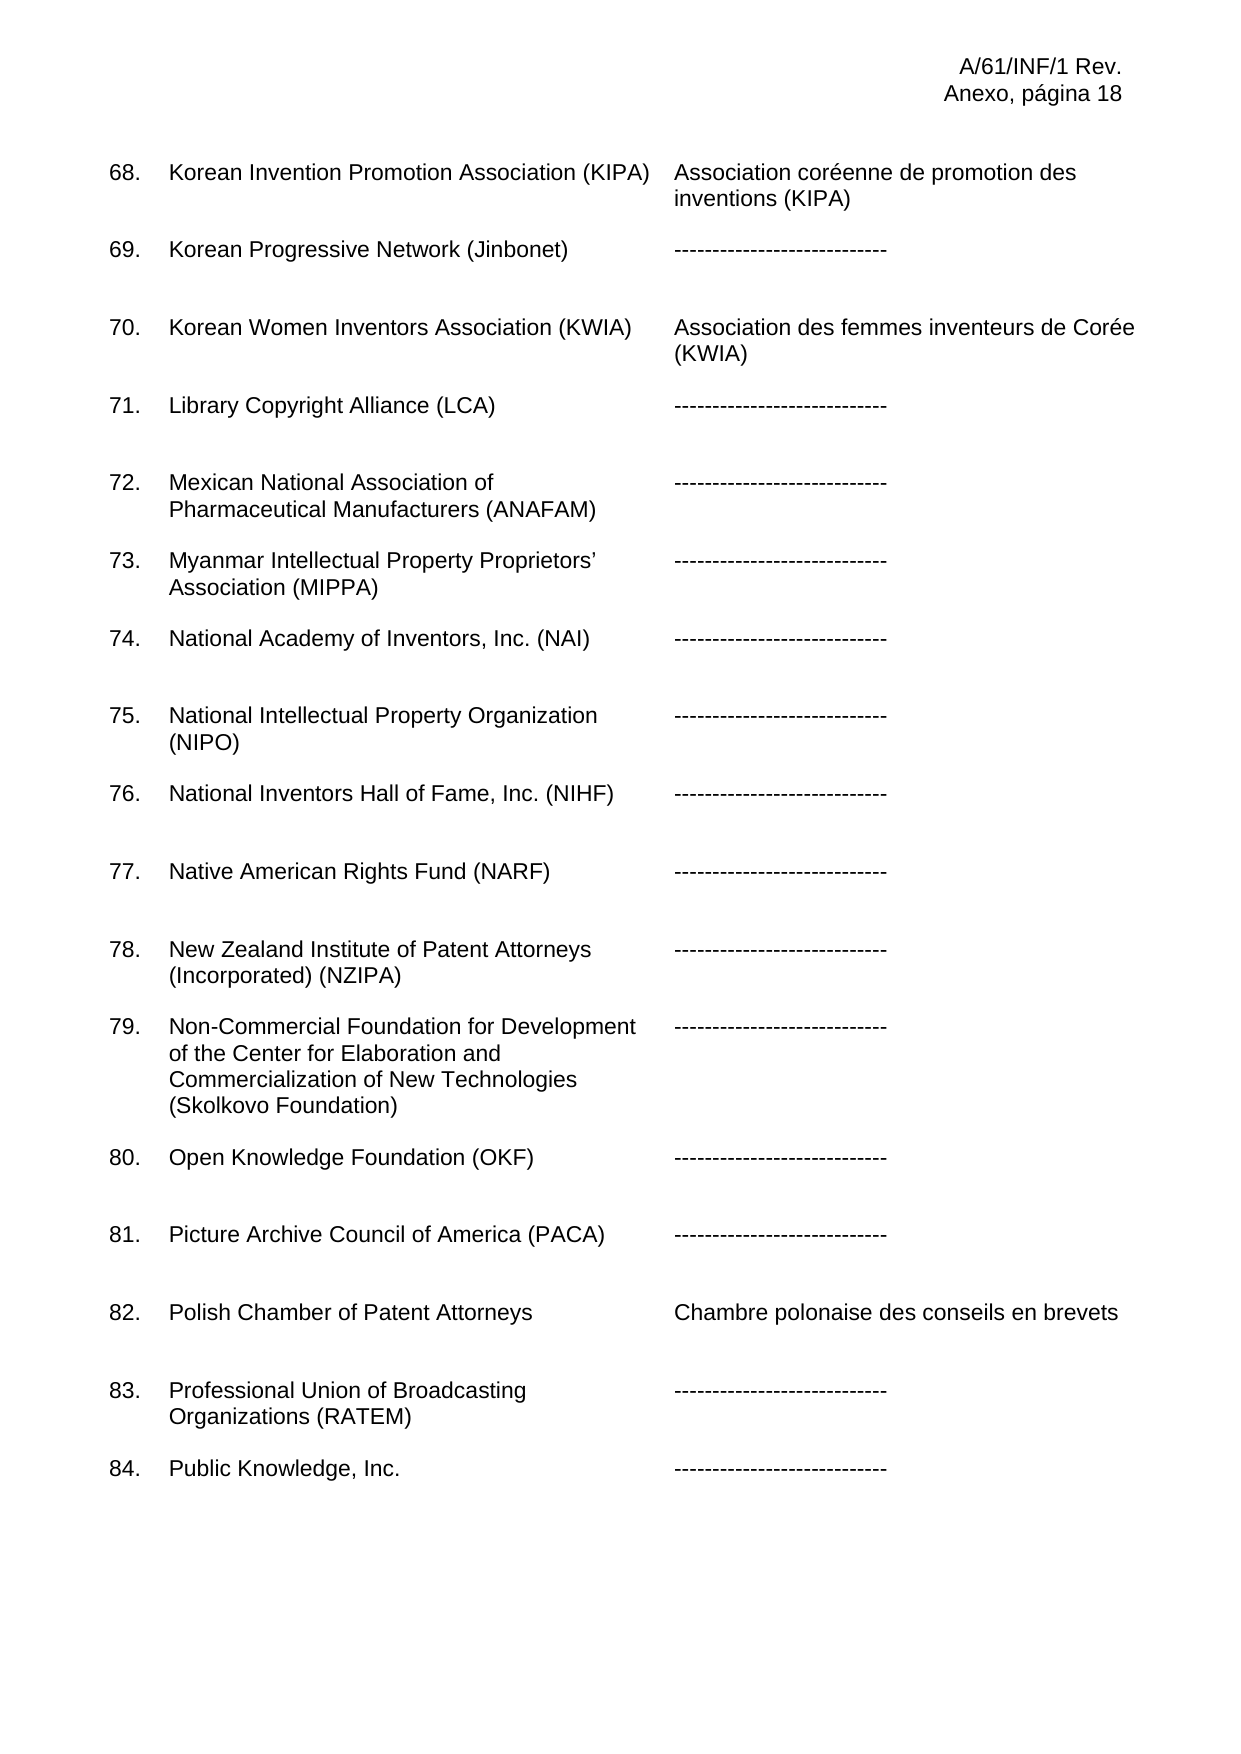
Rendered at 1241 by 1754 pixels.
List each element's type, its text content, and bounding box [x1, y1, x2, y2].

table_cell [83, 236, 157, 314]
table_cell Non-Commercial Foundation for Development of the Center for Elaboration and Commercialization of New Technologies (Skolkovo Foundation) [157, 1013, 663, 1144]
table_cell ---------------------------- [663, 392, 1187, 469]
table_cell New Zealand Institute of Patent Attorneys (Incorporated) (NZIPA) [157, 936, 663, 1013]
table_cell ---------------------------- [663, 1221, 1187, 1299]
table_cell [83, 392, 157, 469]
table_cell ---------------------------- [663, 780, 1187, 858]
table_cell Open Knowledge Foundation (OKF) [157, 1144, 663, 1221]
table_cell ---------------------------- [663, 1377, 1187, 1454]
table_cell Mexican National Association of Pharmaceutical Manufacturers (ANAFAM) [157, 469, 663, 547]
table_cell [83, 1455, 157, 1532]
table_cell Association coréenne de promotion des inventions (KIPA) [663, 159, 1187, 236]
table_cell Picture Archive Council of America (PACA) [157, 1221, 663, 1299]
table_cell ---------------------------- [663, 469, 1187, 547]
table_cell Library Copyright Alliance (LCA) [157, 392, 663, 469]
table_cell ---------------------------- [663, 703, 1187, 780]
table_cell [83, 1013, 157, 1144]
table_cell [83, 1221, 157, 1299]
table_cell Korean Progressive Network (Jinbonet) [157, 236, 663, 314]
table_cell [83, 469, 157, 547]
table_cell ---------------------------- [663, 1144, 1187, 1221]
table_cell National Inventors Hall of Fame, Inc. (NIHF) [157, 780, 663, 858]
table_cell [83, 547, 157, 625]
table_cell Native American Rights Fund (NARF) [157, 858, 663, 936]
table_cell ---------------------------- [663, 858, 1187, 936]
table_cell [83, 1377, 157, 1454]
table_cell [83, 625, 157, 702]
table_cell Polish Chamber of Patent Attorneys [157, 1299, 663, 1377]
table_cell [83, 1299, 157, 1377]
table_cell Public Knowledge, Inc. [157, 1455, 663, 1532]
table_cell [83, 314, 157, 392]
table_cell Korean Women Inventors Association (KWIA) [157, 314, 663, 392]
table_cell [83, 858, 157, 936]
table_cell National Academy of Inventors, Inc. (NAI) [157, 625, 663, 702]
table_cell Professional Union of Broadcasting Organizations (RATEM) [157, 1377, 663, 1454]
table_cell [83, 936, 157, 1013]
table_cell [83, 780, 157, 858]
table_cell Chambre polonaise des conseils en brevets [663, 1299, 1187, 1377]
table_cell ---------------------------- [663, 547, 1187, 625]
table_cell ---------------------------- [663, 236, 1187, 314]
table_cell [663, 1455, 1187, 1532]
table_cell Korean Invention Promotion Association (KIPA) [157, 159, 663, 236]
table_cell Association des femmes inventeurs de Corée (KWIA) [663, 314, 1187, 392]
table_cell ---------------------------- [663, 1013, 1187, 1144]
table_cell [83, 1144, 157, 1221]
table_cell [83, 159, 157, 236]
table_cell National Intellectual Property Organization (NIPO) [157, 703, 663, 780]
table_cell ---------------------------- [663, 936, 1187, 1013]
table_cell ---------------------------- [663, 625, 1187, 702]
table_cell [83, 703, 157, 780]
table_cell Myanmar Intellectual Property Proprietors’ Association (MIPPA) [157, 547, 663, 625]
